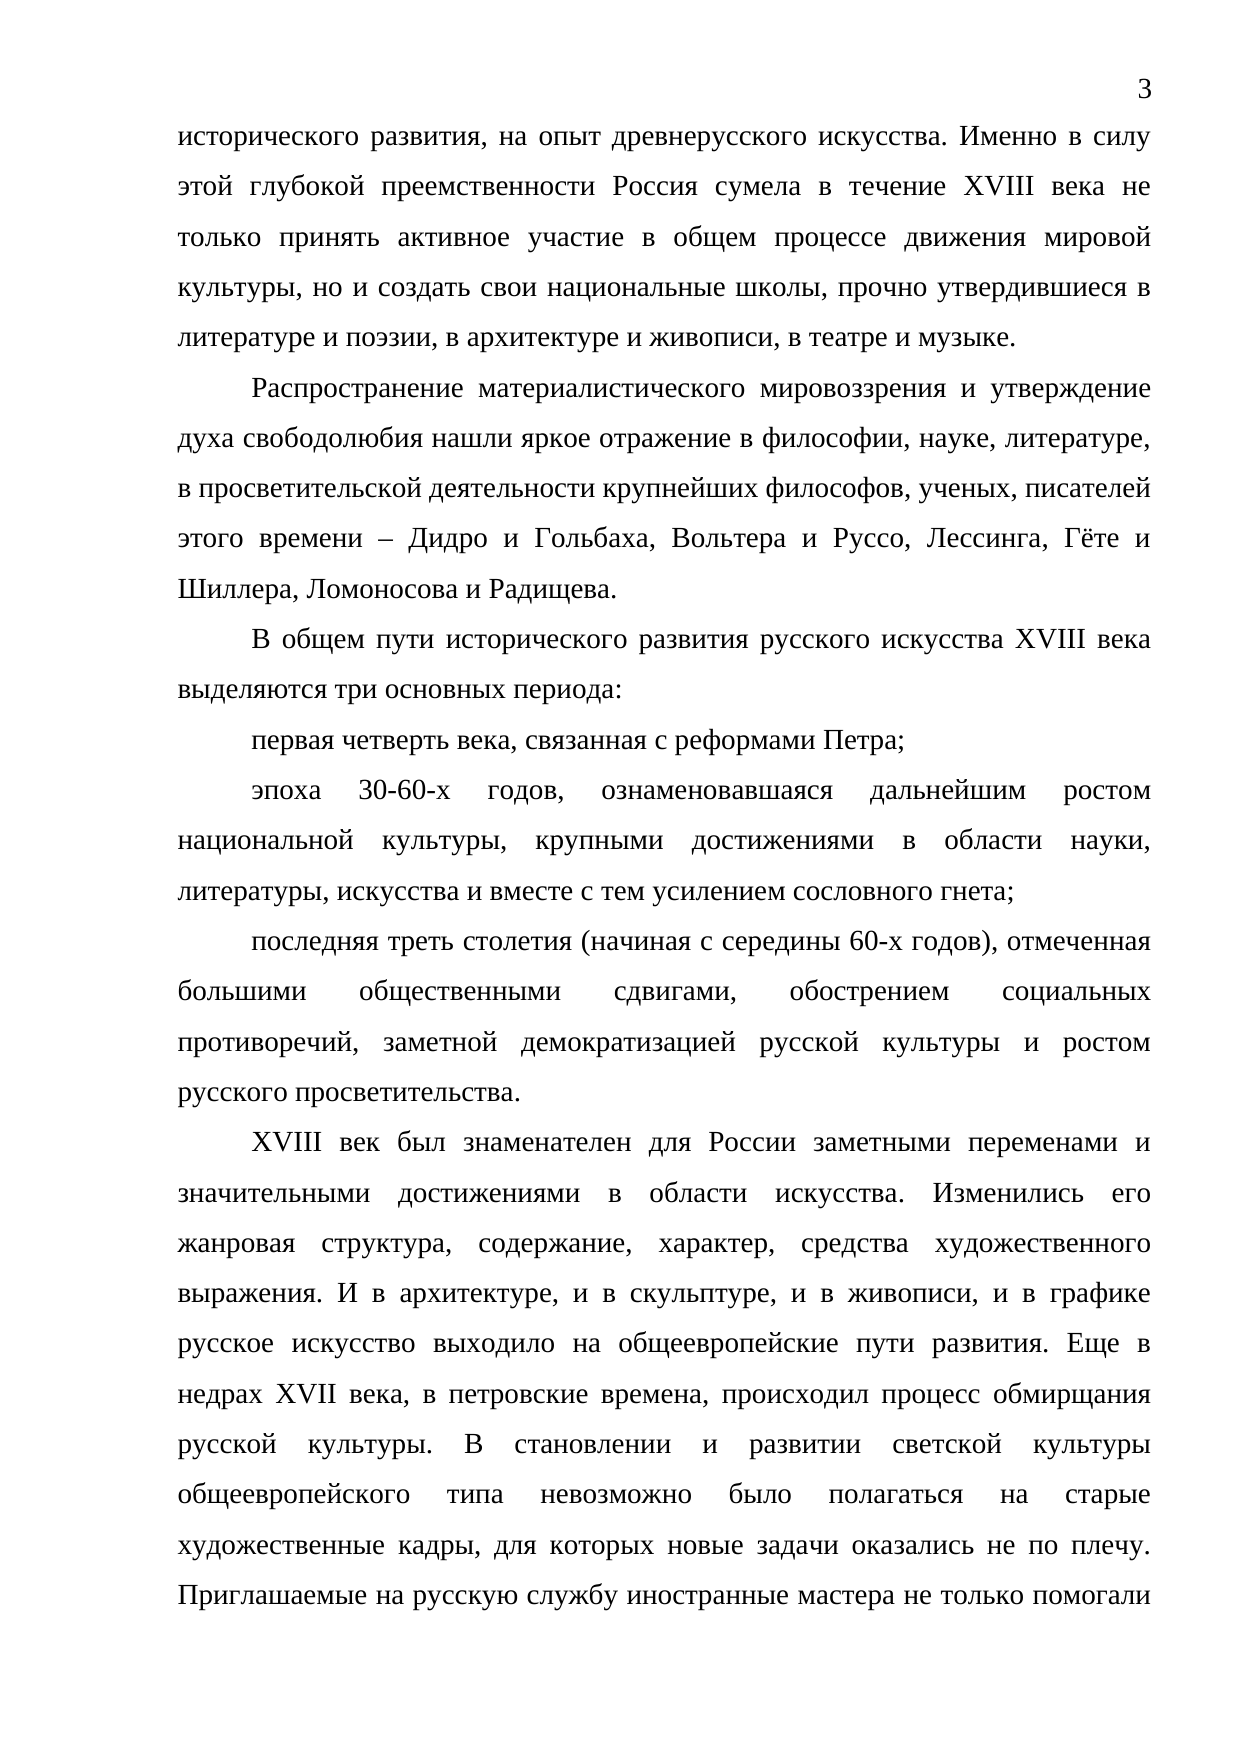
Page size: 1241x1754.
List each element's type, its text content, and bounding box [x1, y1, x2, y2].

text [177, 1124, 1152, 1611]
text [177, 118, 1152, 353]
text В общем пути исторического развития русского искусства XVIII века выделяются три основных периода: [177, 621, 1152, 705]
text последняя треть столетия (начиная с середины 60-х годов), отмеченная большими общественными сдвигами, обострением социальных противоречий, заметной демократизацией русской культуры и ростом русского просветительства. [177, 923, 1152, 1108]
text эпоха 30-60-х годов, ознаменовавшаяся дальнейшим ростом национальной культуры, крупными достижениями в области науки, литературы, искусства и вместе с тем усилением сословного гнета; [177, 772, 1152, 906]
text первая четверть века, связанная с реформами Петра; [177, 722, 1152, 755]
text Распространение материалистического мировоззрения и утверждение духа свободолюбия нашли яркое отражение в философии, науке, литературе, в просветительской деятельности крупнейших философов, ученых, писателей этого времени – Дидро и Гольбаха, Вольтера и Руссо, Лессинга, Гёте и Шиллера, Ломоносова и Радищева. [177, 370, 1152, 604]
